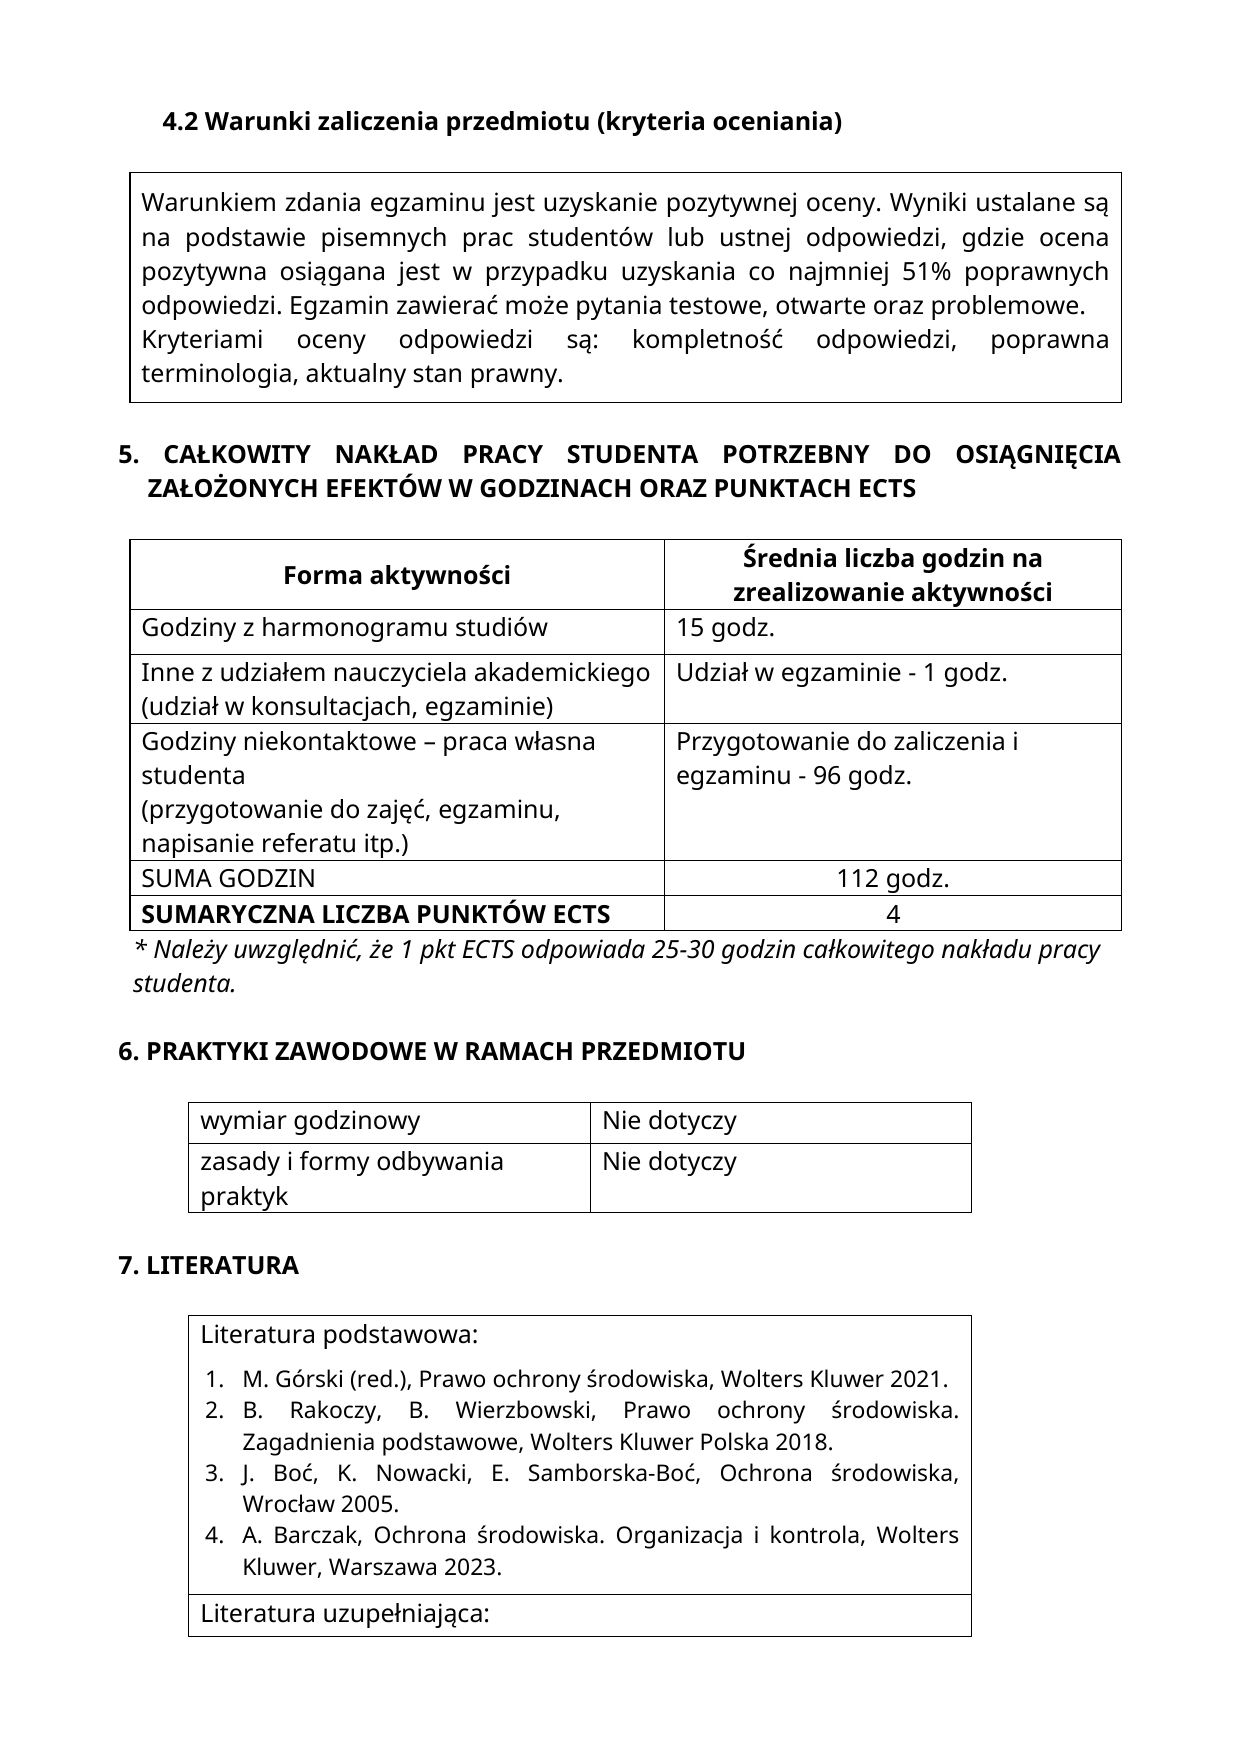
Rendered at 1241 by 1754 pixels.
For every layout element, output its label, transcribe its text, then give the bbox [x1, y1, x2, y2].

table_cell Udział w egzaminie - 1 godz. [665, 655, 1121, 723]
table_header Średnia liczba godzin na zrealizowanie aktywności [665, 540, 1121, 608]
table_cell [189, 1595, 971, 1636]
table_cell Nie dotyczy [591, 1144, 971, 1212]
table_header Warunkiem zdania egzaminu jest uzyskanie pozytywnej oceny. Wyniki ustalane są na podstawie pisemnych prac studentów lub ustnej odpowiedzi, gdzie ocena pozytywna osiągana jest w przypadku uzyskania co najmniej 51% poprawnych odpowiedzi. Egzamin zawierać może pytania testowe, otwarte oraz problemowe. Kryteriami oceny odpowiedzi są: kompletność odpowiedzi, poprawna terminologia, aktualny stan prawny. [131, 173, 1121, 402]
table_header Literatura podstawowa: M. Górski (red.), Prawo ochrony środowiska, Wolters Kluwer 2021. B. Rakoczy, B. Wierzbowski, Prawo ochrony środowiska. Zagadnienia podstawowe, Wolters Kluwer Polska 2018. J. Boć, K. Nowacki, E. Samborska-Boć, Ochrona środowiska, Wrocław 2005. A. Barczak, Ochrona środowiska. Organizacja i kontrola, Wolters Kluwer, Warszawa 2023. [189, 1316, 971, 1594]
text * Należy uwzględnić, że 1 pkt ECTS odpowiada 25-30 godzin całkowitego nakładu pracy studenta. [133, 931, 1122, 999]
table_cell Godziny niekontaktowe – praca własna studenta (przygotowanie do zajęć, egzaminu, napisanie referatu itp.) [131, 724, 664, 860]
table_cell 4 [665, 896, 1121, 930]
table_cell Przygotowanie do zaliczenia i egzaminu - 96 godz. [665, 724, 1121, 860]
table_header Nie dotyczy [591, 1103, 971, 1143]
table_cell 15 godz. [665, 610, 1121, 654]
table_cell zasady i formy odbywania praktyk [189, 1144, 590, 1212]
text 7. LITERATURA [118, 1247, 1122, 1281]
table_header wymiar godzinowy [189, 1103, 590, 1143]
table_cell SUMARYCZNA LICZBA PUNKTÓW ECTS [131, 896, 664, 930]
table_header Forma aktywności [131, 540, 664, 608]
text 5. CAŁKOWITY NAKŁAD PRACY STUDENTA POTRZEBNY DO OSIĄGNIĘCIA ZAŁOŻONYCH EFEKTÓW W GODZINACH ORAZ PUNKTACH ECTS [118, 437, 1122, 505]
table_cell Inne z udziałem nauczyciela akademickiego (udział w konsultacjach, egzaminie) [131, 655, 664, 723]
text 4.2 Warunki zaliczenia przedmiotu (kryteria oceniania) [162, 103, 1122, 137]
table_cell Godziny z harmonogramu studiów [131, 610, 664, 654]
table_cell 112 godz. [665, 861, 1121, 895]
text 6. PRAKTYKI ZAWODOWE W RAMACH PRZEDMIOTU [118, 1033, 1122, 1068]
table_cell SUMA GODZIN [131, 861, 664, 895]
